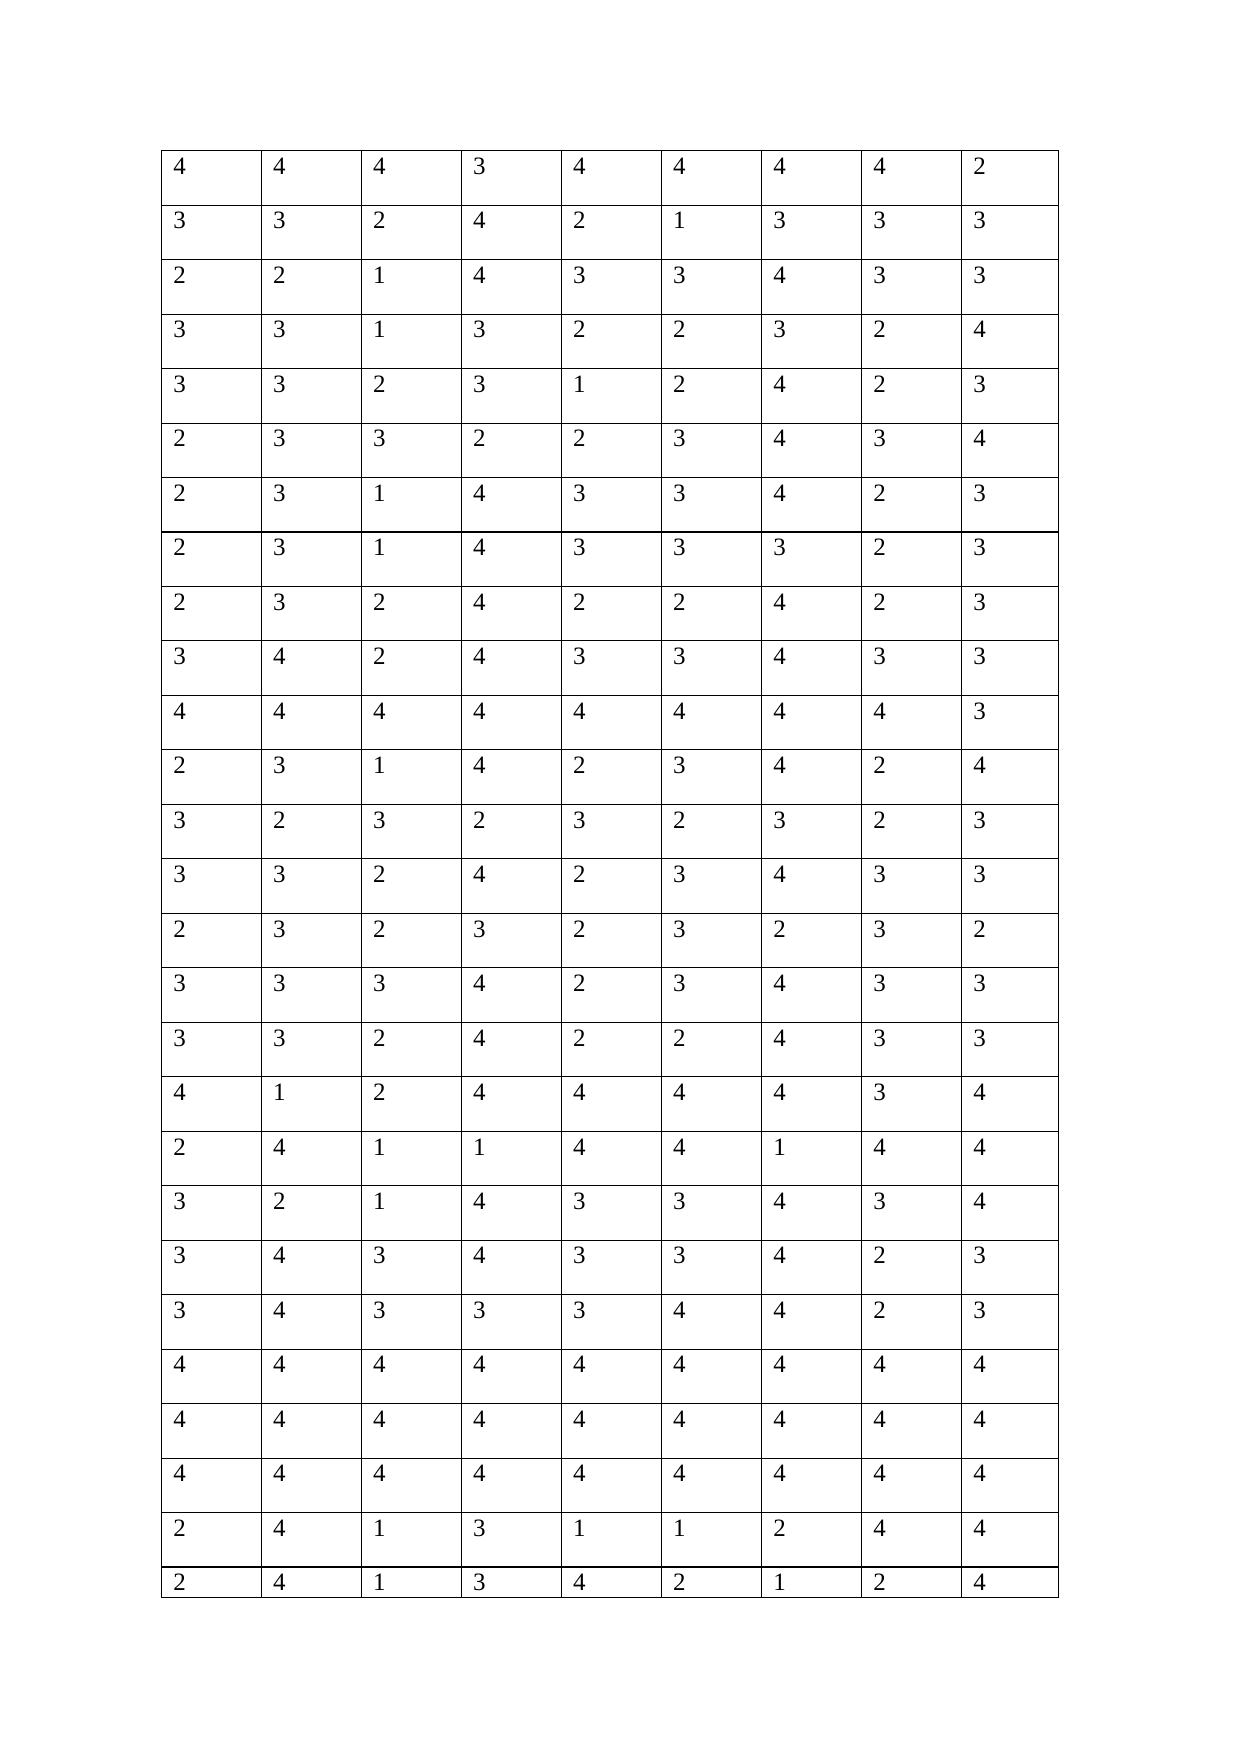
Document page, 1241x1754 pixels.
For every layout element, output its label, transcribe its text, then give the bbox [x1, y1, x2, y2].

table_header Tabulasi Data Penelitian Altruisme [662, 1132, 761, 1185]
table_header Tabulasi Data Penelitian Altruisme [562, 1350, 661, 1403]
table_header Tabulasi Data Penelitian Altruisme [862, 1350, 961, 1403]
table_header Tabulasi Data Penelitian Altruisme [662, 968, 761, 1022]
table_header Tabulasi Data Penelitian Altruisme [762, 1023, 861, 1076]
table_header Tabulasi Data Penelitian Altruisme [662, 478, 761, 531]
table_header Tabulasi Data Penelitian Altruisme [562, 315, 661, 368]
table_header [162, 151, 261, 205]
table_header Tabulasi Data Penelitian Altruisme [262, 696, 361, 749]
table_header Tabulasi Data Penelitian Altruisme [262, 206, 361, 259]
table_header Tabulasi Data Penelitian Altruisme [962, 369, 1058, 423]
table_header Tabulasi Data Penelitian Altruisme [162, 206, 261, 259]
table_header Tabulasi Data Penelitian Altruisme [962, 859, 1058, 913]
table_header Tabulasi Data Penelitian Altruisme [462, 1459, 561, 1512]
table_header Tabulasi Data Penelitian Altruisme [362, 315, 461, 368]
table_header Tabulasi Data Penelitian Altruisme [162, 533, 261, 586]
table_header Tabulasi Data Penelitian Altruisme [762, 968, 861, 1022]
table_header Tabulasi Data Penelitian Altruisme [962, 1077, 1058, 1131]
table_header Tabulasi Data Penelitian Altruisme [762, 805, 861, 858]
table_header Tabulasi Data Penelitian Altruisme [862, 968, 961, 1022]
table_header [362, 1568, 461, 1597]
table_header Tabulasi Data Penelitian Altruisme [562, 1295, 661, 1349]
table_header Tabulasi Data Penelitian Altruisme [562, 369, 661, 423]
table_header Tabulasi Data Penelitian Altruisme [562, 859, 661, 913]
table_header Tabulasi Data Penelitian Altruisme [762, 260, 861, 314]
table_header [762, 151, 861, 205]
table_header Tabulasi Data Penelitian Altruisme [862, 1186, 961, 1240]
table_header Tabulasi Data Penelitian Altruisme [762, 1077, 861, 1131]
table_header Tabulasi Data Penelitian Altruisme [862, 914, 961, 967]
table_header Tabulasi Data Penelitian Altruisme [962, 1350, 1058, 1403]
table_header Tabulasi Data Penelitian Altruisme [762, 587, 861, 640]
table_header Tabulasi Data Penelitian Altruisme [962, 315, 1058, 368]
table_header Tabulasi Data Penelitian Altruisme [862, 1023, 961, 1076]
table_header Tabulasi Data Penelitian Altruisme [362, 1513, 461, 1566]
table_header Tabulasi Data Penelitian Altruisme [462, 424, 561, 477]
table_header Tabulasi Data Penelitian Altruisme [762, 1459, 861, 1512]
table_header Tabulasi Data Penelitian Altruisme [162, 587, 261, 640]
table_header Tabulasi Data Penelitian Altruisme [962, 1132, 1058, 1185]
table_header Tabulasi Data Penelitian Altruisme [762, 315, 861, 368]
table_header Tabulasi Data Penelitian Altruisme [462, 1077, 561, 1131]
table_header Tabulasi Data Penelitian Altruisme [362, 914, 461, 967]
table_header Tabulasi Data Penelitian Altruisme [462, 914, 561, 967]
table_header Tabulasi Data Penelitian Altruisme [262, 750, 361, 804]
table_header Tabulasi Data Penelitian Altruisme [262, 641, 361, 695]
table_header Tabulasi Data Penelitian Altruisme [162, 369, 261, 423]
table_header Tabulasi Data Penelitian Altruisme [362, 478, 461, 531]
table_header Tabulasi Data Penelitian Altruisme [662, 206, 761, 259]
table_header Tabulasi Data Penelitian Altruisme [962, 750, 1058, 804]
table_header Tabulasi Data Penelitian Altruisme [862, 1132, 961, 1185]
table_header Tabulasi Data Penelitian Altruisme [362, 533, 461, 586]
table_header Tabulasi Data Penelitian Altruisme [562, 1186, 661, 1240]
table_header Tabulasi Data Penelitian Altruisme [162, 859, 261, 913]
table_header Tabulasi Data Penelitian Altruisme [462, 206, 561, 259]
table_header Tabulasi Data Penelitian Altruisme [762, 1186, 861, 1240]
table_header Tabulasi Data Penelitian Altruisme [662, 1459, 761, 1512]
table_header Tabulasi Data Penelitian Altruisme [662, 641, 761, 695]
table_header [662, 151, 761, 205]
table_header Tabulasi Data Penelitian Altruisme [462, 260, 561, 314]
table_header Tabulasi Data Penelitian Altruisme [762, 424, 861, 477]
table_header Tabulasi Data Penelitian Altruisme [962, 206, 1058, 259]
table_header Tabulasi Data Penelitian Altruisme [462, 1023, 561, 1076]
table_header Tabulasi Data Penelitian Altruisme [362, 1132, 461, 1185]
table_header Tabulasi Data Penelitian Altruisme [662, 750, 761, 804]
table_header Tabulasi Data Penelitian Altruisme [762, 1241, 861, 1294]
table_header Tabulasi Data Penelitian Altruisme [562, 1404, 661, 1458]
table_header Tabulasi Data Penelitian Altruisme [162, 1077, 261, 1131]
table_header Tabulasi Data Penelitian Altruisme [562, 1077, 661, 1131]
table_header Tabulasi Data Penelitian Altruisme [862, 315, 961, 368]
table_header Tabulasi Data Penelitian Altruisme [462, 587, 561, 640]
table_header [862, 151, 961, 205]
table_header Tabulasi Data Penelitian Altruisme [362, 750, 461, 804]
table_header Tabulasi Data Penelitian Altruisme [562, 1513, 661, 1566]
table_header Tabulasi Data Penelitian Altruisme [162, 1023, 261, 1076]
table_header Tabulasi Data Penelitian Altruisme [162, 478, 261, 531]
table_header Tabulasi Data Penelitian Altruisme [262, 1295, 361, 1349]
table_header Tabulasi Data Penelitian Altruisme [462, 1350, 561, 1403]
table_header Tabulasi Data Penelitian Altruisme [862, 641, 961, 695]
table_header Tabulasi Data Penelitian Altruisme [962, 1295, 1058, 1349]
table_header Tabulasi Data Penelitian Altruisme [462, 1132, 561, 1185]
table_header Tabulasi Data Penelitian Altruisme [262, 859, 361, 913]
table_header Tabulasi Data Penelitian Altruisme [462, 696, 561, 749]
table_header Tabulasi Data Penelitian Altruisme [262, 478, 361, 531]
table_header Tabulasi Data Penelitian Altruisme [962, 805, 1058, 858]
table_header Tabulasi Data Penelitian Altruisme [662, 1513, 761, 1566]
table_header Tabulasi Data Penelitian Altruisme [562, 260, 661, 314]
table_header Tabulasi Data Penelitian Altruisme [162, 1350, 261, 1403]
table_header Tabulasi Data Penelitian Altruisme [262, 315, 361, 368]
table_header Tabulasi Data Penelitian Altruisme [762, 1295, 861, 1349]
table_header Tabulasi Data Penelitian Altruisme [462, 1186, 561, 1240]
table_header Tabulasi Data Penelitian Altruisme [762, 696, 861, 749]
table_header Tabulasi Data Penelitian Altruisme [862, 750, 961, 804]
table_header Tabulasi Data Penelitian Altruisme [562, 696, 661, 749]
table_header Tabulasi Data Penelitian Altruisme [662, 1077, 761, 1131]
table_header Tabulasi Data Penelitian Altruisme [862, 1513, 961, 1566]
table_header Tabulasi Data Penelitian Altruisme [262, 1241, 361, 1294]
table_header Tabulasi Data Penelitian Altruisme [362, 696, 461, 749]
table_header Tabulasi Data Penelitian Altruisme [362, 1404, 461, 1458]
table_header Tabulasi Data Penelitian Altruisme [162, 968, 261, 1022]
table_header Tabulasi Data Penelitian Altruisme [462, 533, 561, 586]
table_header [150, 150, 161, 1598]
table_header Tabulasi Data Penelitian Altruisme [662, 696, 761, 749]
table_header Tabulasi Data Penelitian Altruisme [362, 1350, 461, 1403]
table_header Tabulasi Data Penelitian Altruisme [662, 859, 761, 913]
table_header Tabulasi Data Penelitian Altruisme [862, 696, 961, 749]
table_header Tabulasi Data Penelitian Altruisme [362, 1459, 461, 1512]
table_header Tabulasi Data Penelitian Altruisme [262, 1132, 361, 1185]
table_header Tabulasi Data Penelitian Altruisme [162, 1295, 261, 1349]
table_header Tabulasi Data Penelitian Altruisme [662, 1404, 761, 1458]
table_header Tabulasi Data Penelitian Altruisme [462, 1241, 561, 1294]
table_header Tabulasi Data Penelitian Altruisme [162, 424, 261, 477]
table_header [262, 1568, 361, 1597]
table_header Tabulasi Data Penelitian Altruisme [662, 369, 761, 423]
table_header Tabulasi Data Penelitian Altruisme [662, 1350, 761, 1403]
table_header Tabulasi Data Penelitian Altruisme [862, 1295, 961, 1349]
table_header Tabulasi Data Penelitian Altruisme [962, 696, 1058, 749]
table_header Tabulasi Data Penelitian Altruisme [662, 260, 761, 314]
table_header Tabulasi Data Penelitian Altruisme [262, 1513, 361, 1566]
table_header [562, 151, 661, 205]
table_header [462, 1568, 561, 1597]
table_header Tabulasi Data Penelitian Altruisme [162, 914, 261, 967]
table_header Tabulasi Data Penelitian Altruisme [962, 1459, 1058, 1512]
table_header Tabulasi Data Penelitian Altruisme [262, 805, 361, 858]
table_header Tabulasi Data Penelitian Altruisme [762, 1513, 861, 1566]
table_header Tabulasi Data Penelitian Altruisme [562, 533, 661, 586]
table_header Tabulasi Data Penelitian Altruisme [862, 859, 961, 913]
table_header Tabulasi Data Penelitian Altruisme [862, 533, 961, 586]
table_header Tabulasi Data Penelitian Altruisme [162, 315, 261, 368]
table_header Tabulasi Data Penelitian Altruisme [262, 1350, 361, 1403]
table_header Tabulasi Data Penelitian Altruisme [562, 641, 661, 695]
table_header Tabulasi Data Penelitian Altruisme [362, 641, 461, 695]
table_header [462, 151, 561, 205]
table_header Tabulasi Data Penelitian Altruisme [962, 1186, 1058, 1240]
table_header Tabulasi Data Penelitian Altruisme [562, 750, 661, 804]
table_header Tabulasi Data Penelitian Altruisme [262, 1077, 361, 1131]
table_header Tabulasi Data Penelitian Altruisme [562, 206, 661, 259]
table_header Tabulasi Data Penelitian Altruisme [262, 914, 361, 967]
table_header Tabulasi Data Penelitian Altruisme [462, 315, 561, 368]
table_header Tabulasi Data Penelitian Altruisme [362, 369, 461, 423]
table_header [162, 1568, 261, 1597]
table_header Tabulasi Data Penelitian Altruisme [862, 1459, 961, 1512]
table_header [962, 151, 1058, 205]
table_header Tabulasi Data Penelitian Altruisme [362, 968, 461, 1022]
table_header Tabulasi Data Penelitian Altruisme [362, 859, 461, 913]
table_header Tabulasi Data Penelitian Altruisme [462, 750, 561, 804]
table_header Tabulasi Data Penelitian Altruisme [662, 533, 761, 586]
table_header Tabulasi Data Penelitian Altruisme [762, 914, 861, 967]
table_header Tabulasi Data Penelitian Altruisme [362, 1241, 461, 1294]
table_header Tabulasi Data Penelitian Altruisme [662, 1023, 761, 1076]
table_header Tabulasi Data Penelitian Altruisme [862, 1404, 961, 1458]
table_header Tabulasi Data Penelitian Altruisme [462, 1295, 561, 1349]
table_header Tabulasi Data Penelitian Altruisme [962, 1404, 1058, 1458]
table_header Tabulasi Data Penelitian Altruisme [862, 369, 961, 423]
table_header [562, 1568, 661, 1597]
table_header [662, 1568, 761, 1597]
table_header Tabulasi Data Penelitian Altruisme [162, 750, 261, 804]
table_header Tabulasi Data Penelitian Altruisme [562, 1459, 661, 1512]
table_header Tabulasi Data Penelitian Altruisme [962, 641, 1058, 695]
table_header Tabulasi Data Penelitian Altruisme [462, 641, 561, 695]
table_header Tabulasi Data Penelitian Altruisme [462, 369, 561, 423]
table_header Tabulasi Data Penelitian Altruisme [162, 696, 261, 749]
table_header Tabulasi Data Penelitian Altruisme [762, 533, 861, 586]
table_header Tabulasi Data Penelitian Altruisme [862, 424, 961, 477]
table_header Tabulasi Data Penelitian Altruisme [262, 1404, 361, 1458]
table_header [262, 151, 361, 205]
table_header Tabulasi Data Penelitian Altruisme [362, 1295, 461, 1349]
table_header Tabulasi Data Penelitian Altruisme [862, 1077, 961, 1131]
table_header Tabulasi Data Penelitian Altruisme [362, 805, 461, 858]
table_header Tabulasi Data Penelitian Altruisme [862, 587, 961, 640]
table_header Tabulasi Data Penelitian Altruisme [562, 478, 661, 531]
table_header Tabulasi Data Penelitian Altruisme [262, 424, 361, 477]
table_header Tabulasi Data Penelitian Altruisme [562, 1132, 661, 1185]
table_header Tabulasi Data Penelitian Altruisme [262, 968, 361, 1022]
table_header Tabulasi Data Penelitian Altruisme [962, 1023, 1058, 1076]
table_header Tabulasi Data Penelitian Altruisme [162, 641, 261, 695]
table_header Tabulasi Data Penelitian Altruisme [962, 424, 1058, 477]
table_header Tabulasi Data Penelitian Altruisme [362, 587, 461, 640]
table_header Tabulasi Data Penelitian Altruisme [662, 1295, 761, 1349]
table_header Tabulasi Data Penelitian Altruisme [462, 968, 561, 1022]
table_header Tabulasi Data Penelitian Altruisme [762, 369, 861, 423]
table_header Tabulasi Data Penelitian Altruisme [962, 533, 1058, 586]
table_header Tabulasi Data Penelitian Altruisme [362, 1186, 461, 1240]
table_header Tabulasi Data Penelitian Altruisme [562, 587, 661, 640]
table_header Tabulasi Data Penelitian Altruisme [262, 1186, 361, 1240]
table_header Tabulasi Data Penelitian Altruisme [162, 805, 261, 858]
table_header Tabulasi Data Penelitian Altruisme [662, 424, 761, 477]
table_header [762, 1568, 861, 1597]
table_header Tabulasi Data Penelitian Altruisme [662, 1186, 761, 1240]
table_header Tabulasi Data Penelitian Altruisme [262, 1023, 361, 1076]
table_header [862, 1568, 961, 1597]
table_header Tabulasi Data Penelitian Altruisme [162, 260, 261, 314]
table_header Tabulasi Data Penelitian Altruisme [562, 1241, 661, 1294]
table_header Tabulasi Data Penelitian Altruisme [562, 968, 661, 1022]
table_header Tabulasi Data Penelitian Altruisme [962, 1513, 1058, 1566]
table_header Tabulasi Data Penelitian Altruisme [962, 260, 1058, 314]
table_header Tabulasi Data Penelitian Altruisme [162, 1186, 261, 1240]
table_header Tabulasi Data Penelitian Altruisme [162, 1241, 261, 1294]
table_header Tabulasi Data Penelitian Altruisme [662, 1241, 761, 1294]
table_header Tabulasi Data Penelitian Altruisme [762, 641, 861, 695]
table_header Tabulasi Data Penelitian Altruisme [962, 478, 1058, 531]
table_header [362, 151, 461, 205]
table_header Tabulasi Data Penelitian Altruisme [162, 1513, 261, 1566]
table_header Tabulasi Data Penelitian Altruisme [562, 805, 661, 858]
table_header Tabulasi Data Penelitian Altruisme [862, 1241, 961, 1294]
table_header Tabulasi Data Penelitian Altruisme [662, 315, 761, 368]
table_header Tabulasi Data Penelitian Altruisme [362, 1077, 461, 1131]
table_header Tabulasi Data Penelitian Altruisme [762, 750, 861, 804]
table_header Tabulasi Data Penelitian Altruisme [462, 1404, 561, 1458]
table_header Tabulasi Data Penelitian Altruisme [362, 260, 461, 314]
table_header Tabulasi Data Penelitian Altruisme [662, 587, 761, 640]
table_header Tabulasi Data Penelitian Altruisme [462, 805, 561, 858]
table_header Tabulasi Data Penelitian Altruisme [762, 478, 861, 531]
table_header Tabulasi Data Penelitian Altruisme [262, 533, 361, 586]
table_header Tabulasi Data Penelitian Altruisme [762, 1132, 861, 1185]
table_header Tabulasi Data Penelitian Altruisme [262, 587, 361, 640]
table_header Tabulasi Data Penelitian Altruisme [362, 206, 461, 259]
table_header Tabulasi Data Penelitian Altruisme [962, 968, 1058, 1022]
table_header Tabulasi Data Penelitian Altruisme [762, 859, 861, 913]
table_header Tabulasi Data Penelitian Altruisme [162, 1132, 261, 1185]
table_header Tabulasi Data Penelitian Altruisme [462, 1513, 561, 1566]
table_header Tabulasi Data Penelitian Altruisme [662, 914, 761, 967]
table_header Tabulasi Data Penelitian Altruisme [162, 1404, 261, 1458]
table_header Tabulasi Data Penelitian Altruisme [862, 260, 961, 314]
table_header Tabulasi Data Penelitian Altruisme [462, 859, 561, 913]
table_header Tabulasi Data Penelitian Altruisme [262, 1459, 361, 1512]
table_header Tabulasi Data Penelitian Altruisme [762, 1404, 861, 1458]
table_header Tabulasi Data Penelitian Altruisme [262, 260, 361, 314]
table_header Tabulasi Data Penelitian Altruisme [962, 914, 1058, 967]
table_header Tabulasi Data Penelitian Altruisme [562, 1023, 661, 1076]
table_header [962, 1568, 1058, 1597]
table_header Tabulasi Data Penelitian Altruisme [962, 587, 1058, 640]
table_header Tabulasi Data Penelitian Altruisme [562, 424, 661, 477]
table_header Tabulasi Data Penelitian Altruisme [462, 478, 561, 531]
table_header Tabulasi Data Penelitian Altruisme [862, 478, 961, 531]
table_header Tabulasi Data Penelitian Altruisme [562, 914, 661, 967]
table_header Tabulasi Data Penelitian Altruisme [962, 1241, 1058, 1294]
table_header Tabulasi Data Penelitian Altruisme [862, 206, 961, 259]
table_header Tabulasi Data Penelitian Altruisme [662, 805, 761, 858]
table_header Tabulasi Data Penelitian Altruisme [362, 1023, 461, 1076]
table_header Tabulasi Data Penelitian Altruisme [762, 206, 861, 259]
table_header Tabulasi Data Penelitian Altruisme [362, 424, 461, 477]
table_header Tabulasi Data Penelitian Altruisme [862, 805, 961, 858]
table_header Tabulasi Data Penelitian Altruisme [262, 369, 361, 423]
table_header Tabulasi Data Penelitian Altruisme [162, 1459, 261, 1512]
table_header Tabulasi Data Penelitian Altruisme [762, 1350, 861, 1403]
